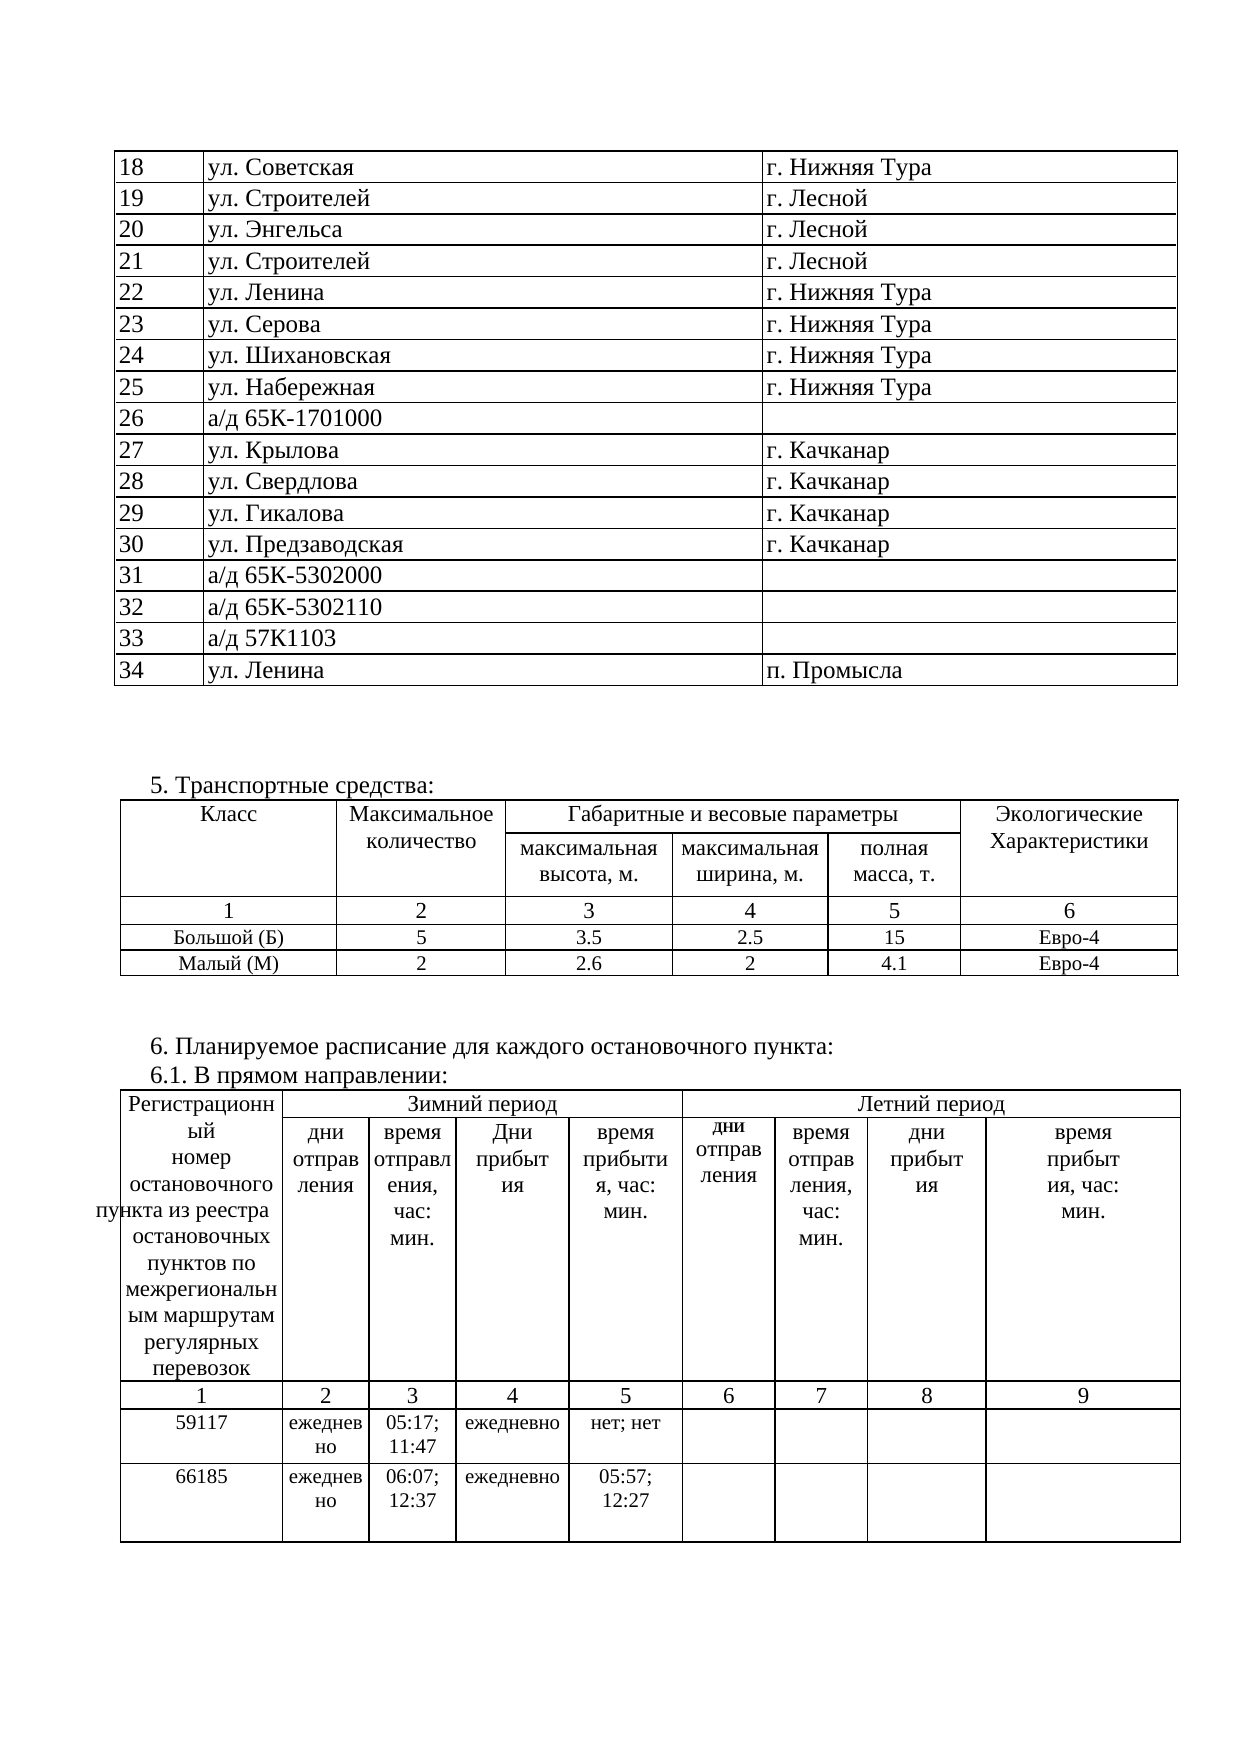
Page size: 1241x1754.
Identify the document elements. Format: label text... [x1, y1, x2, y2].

table_cell 19 [115, 183, 203, 213]
table_cell г. Нижняя Тура [763, 276, 1177, 307]
table_cell 31 [115, 560, 203, 590]
table_cell 8 [868, 1382, 985, 1408]
table_cell ул. Ленина [204, 277, 762, 307]
table_cell ежедневно [283, 1464, 368, 1541]
table_cell г. Нижняя Тура [763, 152, 1177, 181]
table_cell [776, 1410, 867, 1463]
table_cell 2 [283, 1382, 368, 1408]
table_cell 5 [570, 1382, 682, 1408]
table_cell ул. Крылова [204, 435, 762, 464]
table_cell ул. Энгельса [204, 215, 762, 244]
table_cell максимальная высота, м. [506, 834, 672, 896]
table_cell [776, 1464, 867, 1541]
table_cell время прибыт ия, час: мин. [987, 1118, 1180, 1380]
table_cell г. Нижняя Тура [763, 370, 1177, 402]
table_cell ежедневно [283, 1410, 368, 1463]
table_cell 2.6 [506, 951, 672, 975]
text 6.1. В прямом направлении: [150, 1060, 1090, 1089]
table_cell ул. Серова [204, 309, 762, 339]
table_cell ул. Свердлова [204, 466, 762, 496]
table_cell 2 [673, 951, 827, 975]
table_cell 32 [115, 591, 203, 622]
table_cell 20 [115, 214, 203, 244]
table_cell 05:57; 12:27 [570, 1464, 682, 1541]
table_header Зимний период [283, 1091, 682, 1117]
table_cell [763, 559, 1177, 590]
table_cell ул. Набережная [204, 372, 762, 402]
table_cell ул. Строителей [204, 246, 762, 276]
table_cell 1 [121, 1382, 282, 1408]
table_cell ул. Советская [204, 152, 762, 181]
table_cell 06:07; 12:37 [370, 1464, 455, 1541]
table_cell г. Качканар [763, 465, 1177, 496]
table_cell 15 [829, 925, 960, 949]
table_cell г. Нижняя Тура [763, 339, 1177, 370]
table_cell 34 [115, 654, 203, 685]
table_header Класс [121, 801, 336, 896]
table_cell ДНИ отправ ления [683, 1118, 774, 1380]
table_cell 33 [115, 623, 203, 653]
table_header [121, 1091, 282, 1380]
table_cell [987, 1410, 1180, 1463]
table_cell ул. Шихановская [204, 340, 762, 370]
table_cell [763, 622, 1177, 653]
table_cell 2 [337, 897, 505, 923]
text 6. Планируемое расписание для каждого остановочного пункта: [150, 1031, 1090, 1060]
table_cell г. Лесной [763, 244, 1177, 276]
table_cell а/д 57К1103 [204, 623, 762, 653]
table_cell 27 [115, 434, 203, 464]
table_cell 6 [683, 1382, 774, 1408]
table_cell 4.1 [829, 951, 960, 975]
table_header Габаритные и весовые параметры [506, 801, 960, 832]
table_cell 6 [961, 897, 1177, 923]
table_cell ул. Предзаводская [204, 529, 762, 559]
table_cell время прибыти я, час: мин. [570, 1118, 682, 1380]
table_cell 4 [673, 897, 827, 923]
table_cell а/д 65К-1701000 [204, 403, 762, 433]
table_cell [868, 1464, 985, 1541]
table_cell 3 [370, 1382, 455, 1408]
table_header Летний период [683, 1091, 1180, 1117]
table_cell 66185 [121, 1464, 282, 1541]
table_cell ул. Ленина [204, 655, 762, 685]
table_cell г. Качканар [763, 433, 1177, 464]
table_cell Евро-4 [961, 925, 1177, 949]
text 5. Транспортные средства: [150, 770, 1090, 799]
table_cell г. Нижняя Тура [763, 307, 1177, 339]
table_cell 5 [337, 925, 505, 949]
table_header Экологические Характеристики [961, 801, 1177, 896]
table_cell г. Качканар [763, 496, 1177, 527]
table_cell 25 [115, 371, 203, 402]
table_cell нет; нет [570, 1410, 682, 1463]
table_cell 3 [506, 897, 672, 923]
table_cell 2.5 [673, 925, 827, 949]
table_cell дни отправ ления [283, 1118, 368, 1380]
table_cell г. Лесной [763, 213, 1177, 244]
table_cell ежедневно [457, 1410, 568, 1463]
table_cell 26 [115, 403, 203, 433]
table_cell 3.5 [506, 925, 672, 949]
table_cell 5 [829, 897, 960, 923]
table_cell ежедневно [457, 1464, 568, 1541]
table_cell [683, 1410, 774, 1463]
table_cell полная масса, т. [829, 834, 960, 896]
table_cell 1 [121, 897, 336, 923]
table_cell [987, 1464, 1180, 1541]
table_cell а/д 65К-5302110 [204, 592, 762, 622]
table_cell 9 [987, 1382, 1180, 1408]
table_cell г. Лесной [763, 181, 1177, 213]
table_cell Дни прибыт ия [457, 1118, 568, 1380]
table_cell 2 [337, 951, 505, 975]
table_cell 22 [115, 277, 203, 307]
table_cell 05:17; 11:47 [370, 1410, 455, 1463]
table_cell ул. Строителей [204, 183, 762, 213]
table_cell 29 [115, 497, 203, 527]
table_cell 4 [457, 1382, 568, 1408]
table_cell а/д 65К-5302000 [204, 561, 762, 590]
table_cell 59117 [121, 1410, 282, 1463]
table_cell Евро-4 [961, 951, 1177, 975]
table_cell дни прибыт ия [868, 1118, 985, 1380]
table_cell 28 [115, 466, 203, 496]
table_cell [763, 590, 1177, 622]
table_cell [683, 1464, 774, 1541]
table_cell максимальная ширина, м. [673, 834, 827, 896]
table_cell 23 [115, 308, 203, 339]
table_cell время отправ ления, час: мин. [776, 1118, 867, 1380]
table_cell 7 [776, 1382, 867, 1408]
table_cell Большой (Б) [121, 925, 336, 949]
table_cell Малый (М) [121, 951, 336, 975]
table_cell ул. Гикалова [204, 498, 762, 527]
table_cell [868, 1410, 985, 1463]
table_cell 21 [115, 245, 203, 276]
table_cell г. Качканар [763, 528, 1177, 559]
table_cell [763, 402, 1177, 433]
table_cell 18 [115, 152, 203, 181]
table_cell п. Промысла [763, 653, 1177, 685]
table_cell 30 [115, 529, 203, 559]
table_cell 24 [115, 340, 203, 370]
table_header Максимальное количество [337, 801, 505, 896]
table_cell время отправл ения, час: мин. [370, 1118, 455, 1380]
